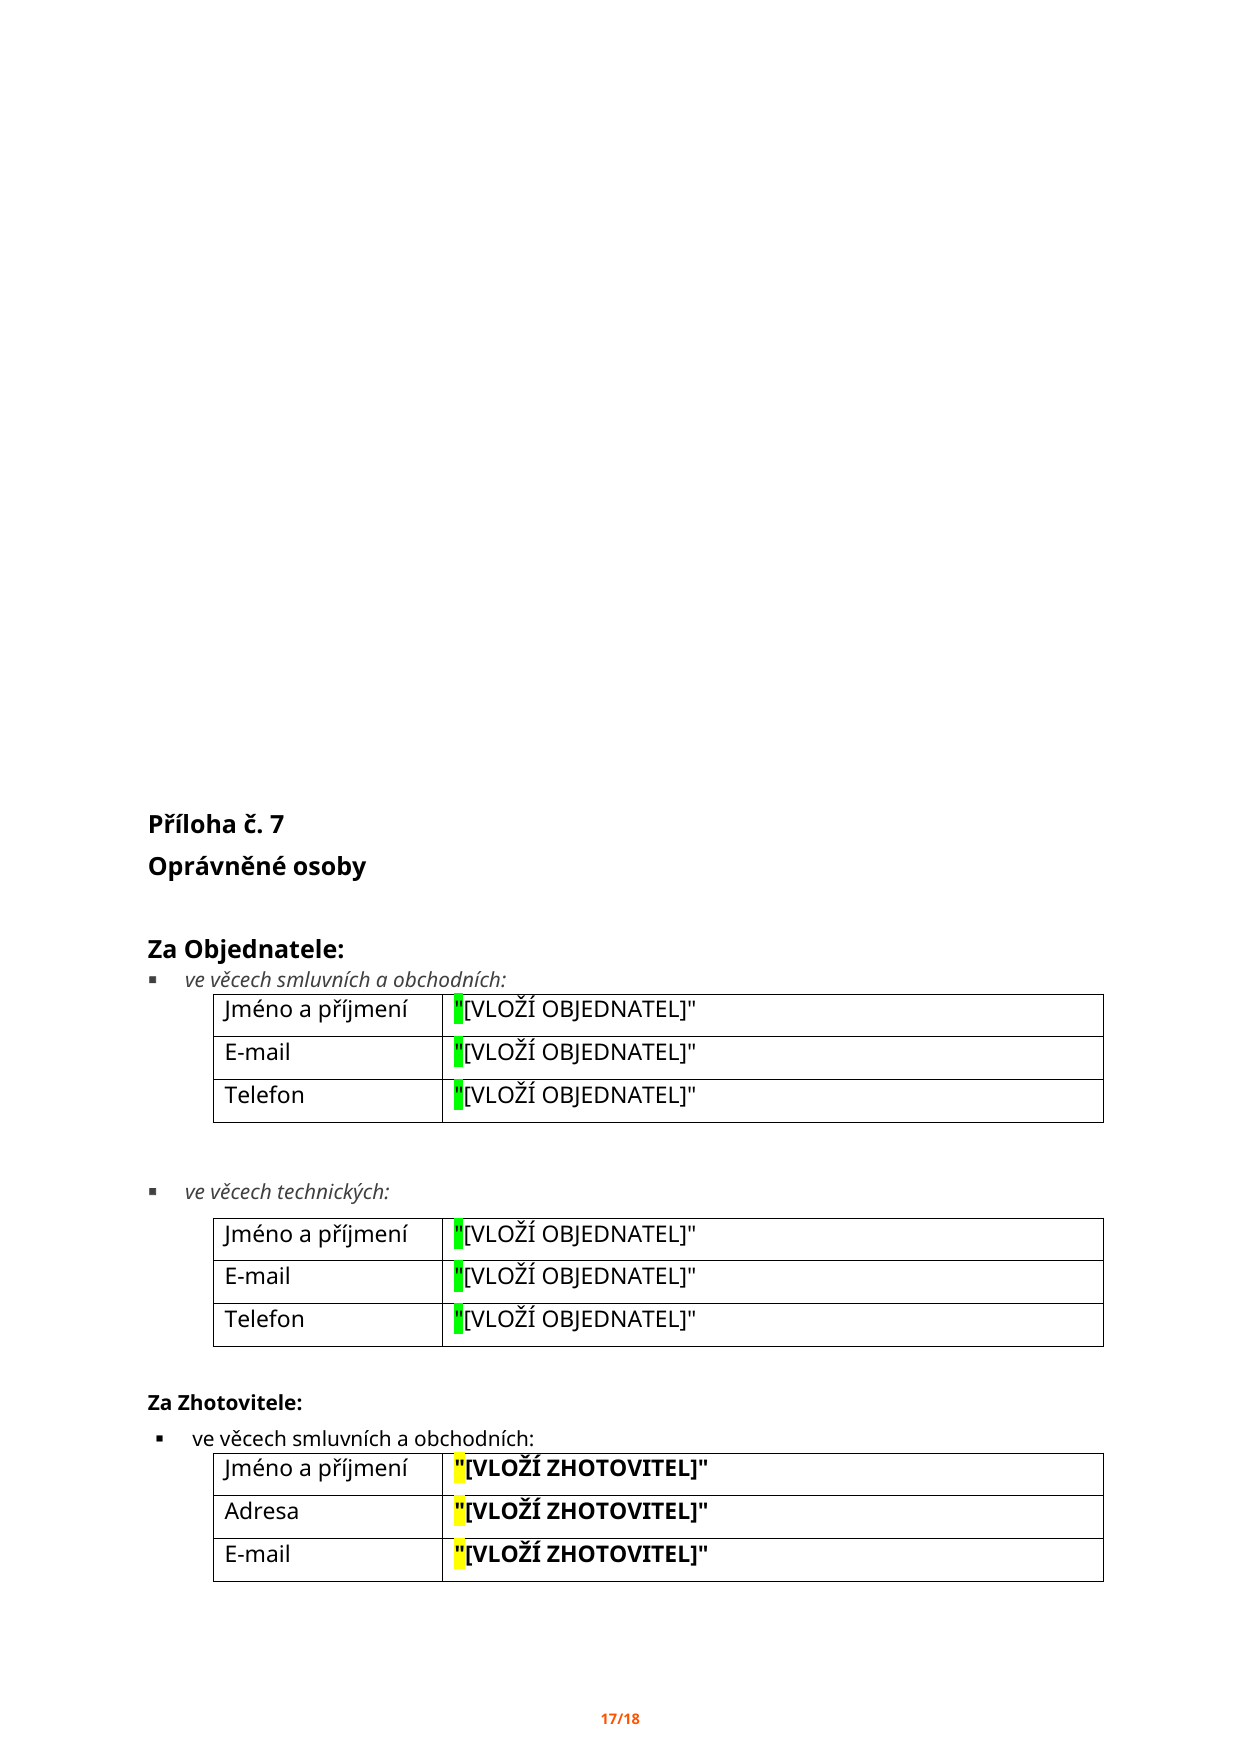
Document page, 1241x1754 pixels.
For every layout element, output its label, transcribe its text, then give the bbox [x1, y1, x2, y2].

text Za Objednatele: [148, 935, 1093, 964]
table_cell E-mail [214, 1261, 442, 1303]
table_header Jméno a příjmení [214, 1454, 442, 1495]
text Příloha č. 7 [148, 810, 1093, 839]
table_cell Telefon [214, 1304, 442, 1346]
table_cell E-mail [214, 1037, 442, 1079]
list ve věcech smluvních a obchodních: [154, 1421, 1093, 1452]
table_cell [443, 1304, 1103, 1346]
table_header [443, 1454, 1103, 1495]
table_cell [443, 1539, 1103, 1581]
table_header [443, 995, 1103, 1036]
text Oprávněné osoby [148, 852, 1093, 881]
table_header Jméno a příjmení [214, 1219, 442, 1260]
table_cell Adresa [214, 1496, 442, 1538]
subtitle ve věcech technických: [148, 1176, 1093, 1205]
table_cell [443, 1261, 1103, 1303]
text Za Zhotovitele: [148, 1388, 1093, 1417]
table_cell Telefon [214, 1080, 442, 1122]
subtitle ve věcech smluvních a obchodních: [148, 964, 1093, 993]
table_cell [443, 1037, 1103, 1079]
table_header Jméno a příjmení [214, 995, 442, 1036]
table_header [443, 1219, 1103, 1260]
table_cell [443, 1080, 1103, 1122]
table_cell E-mail [214, 1539, 442, 1581]
table_cell [443, 1496, 1103, 1538]
